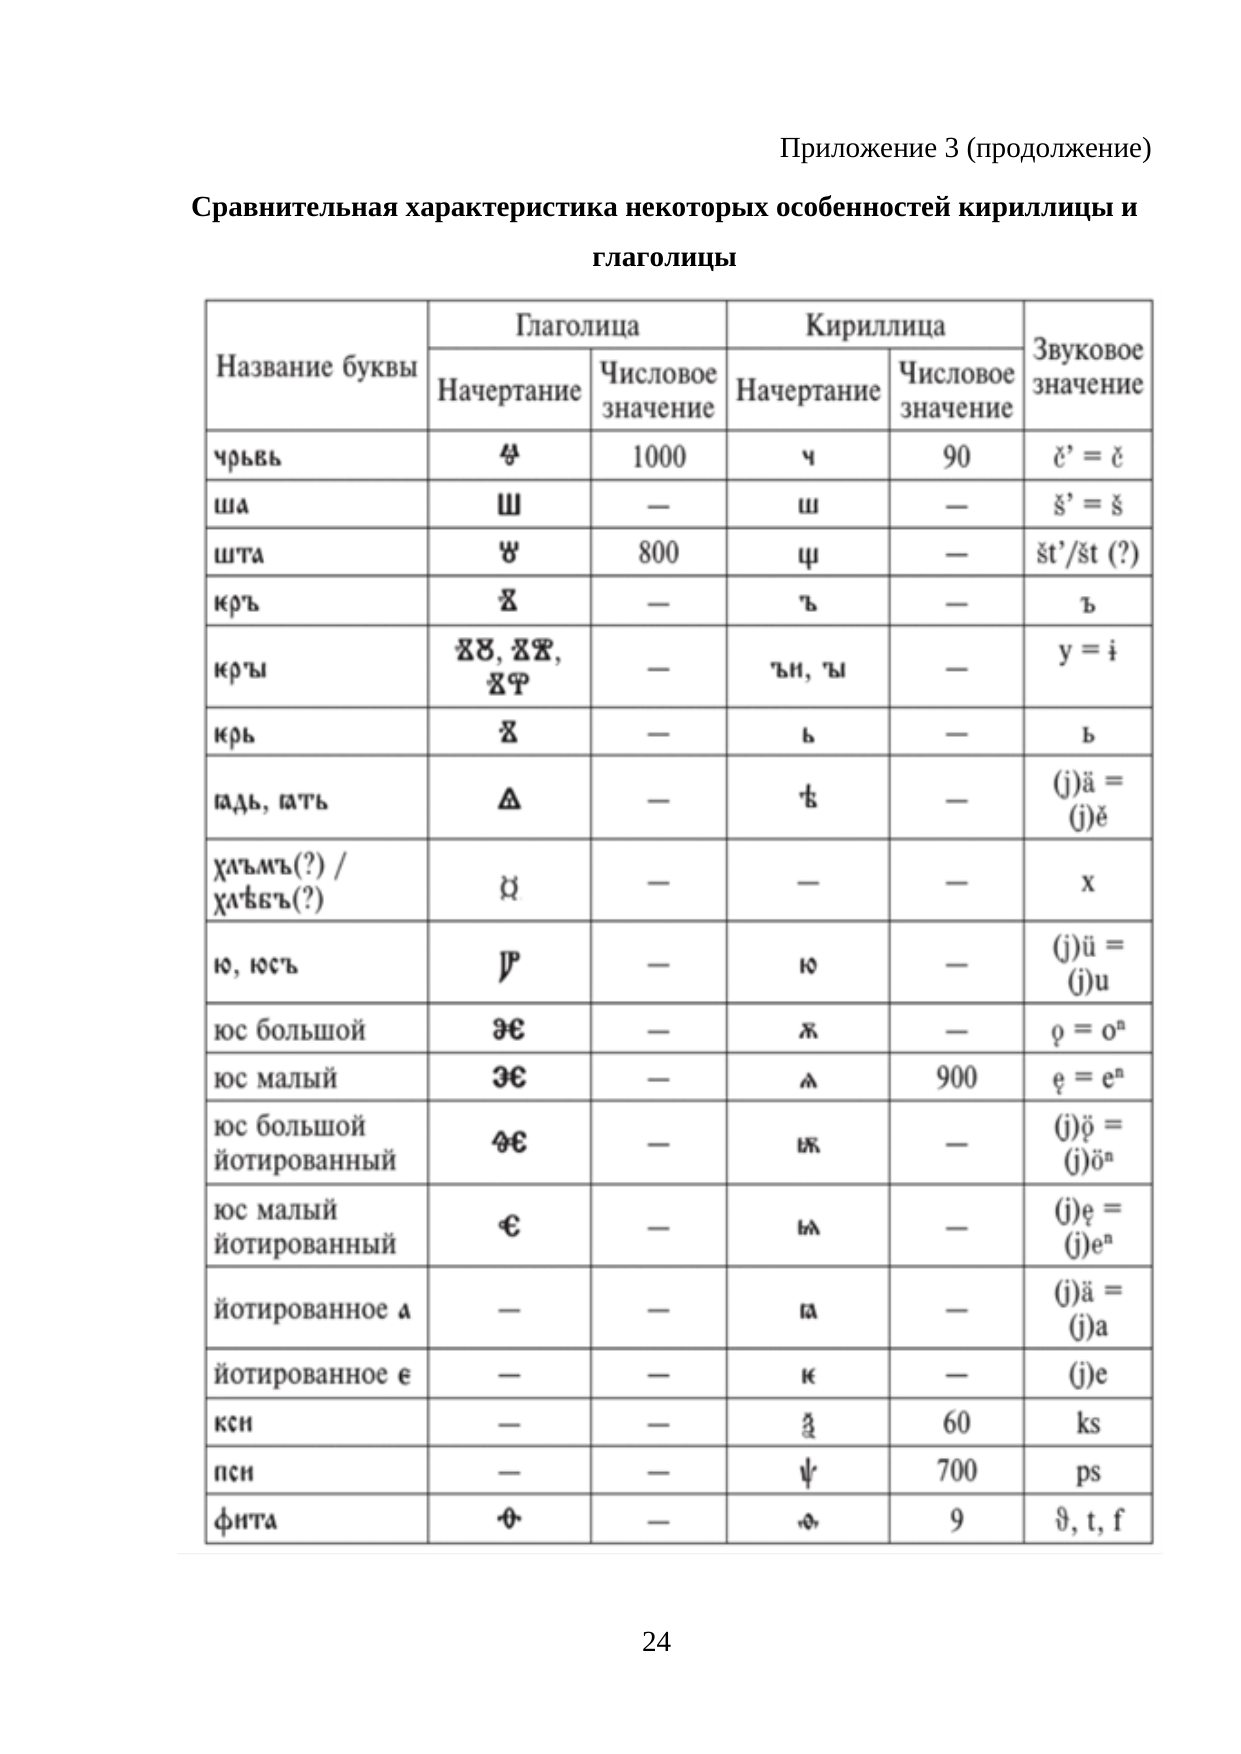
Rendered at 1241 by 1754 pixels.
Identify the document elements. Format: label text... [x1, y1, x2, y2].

text Приложение 3 (продолжение) [177, 130, 1152, 163]
picture [177, 289, 1165, 1556]
text Сравнительная характеристика некоторых особенностей кириллицы и глаголицы [177, 189, 1152, 273]
